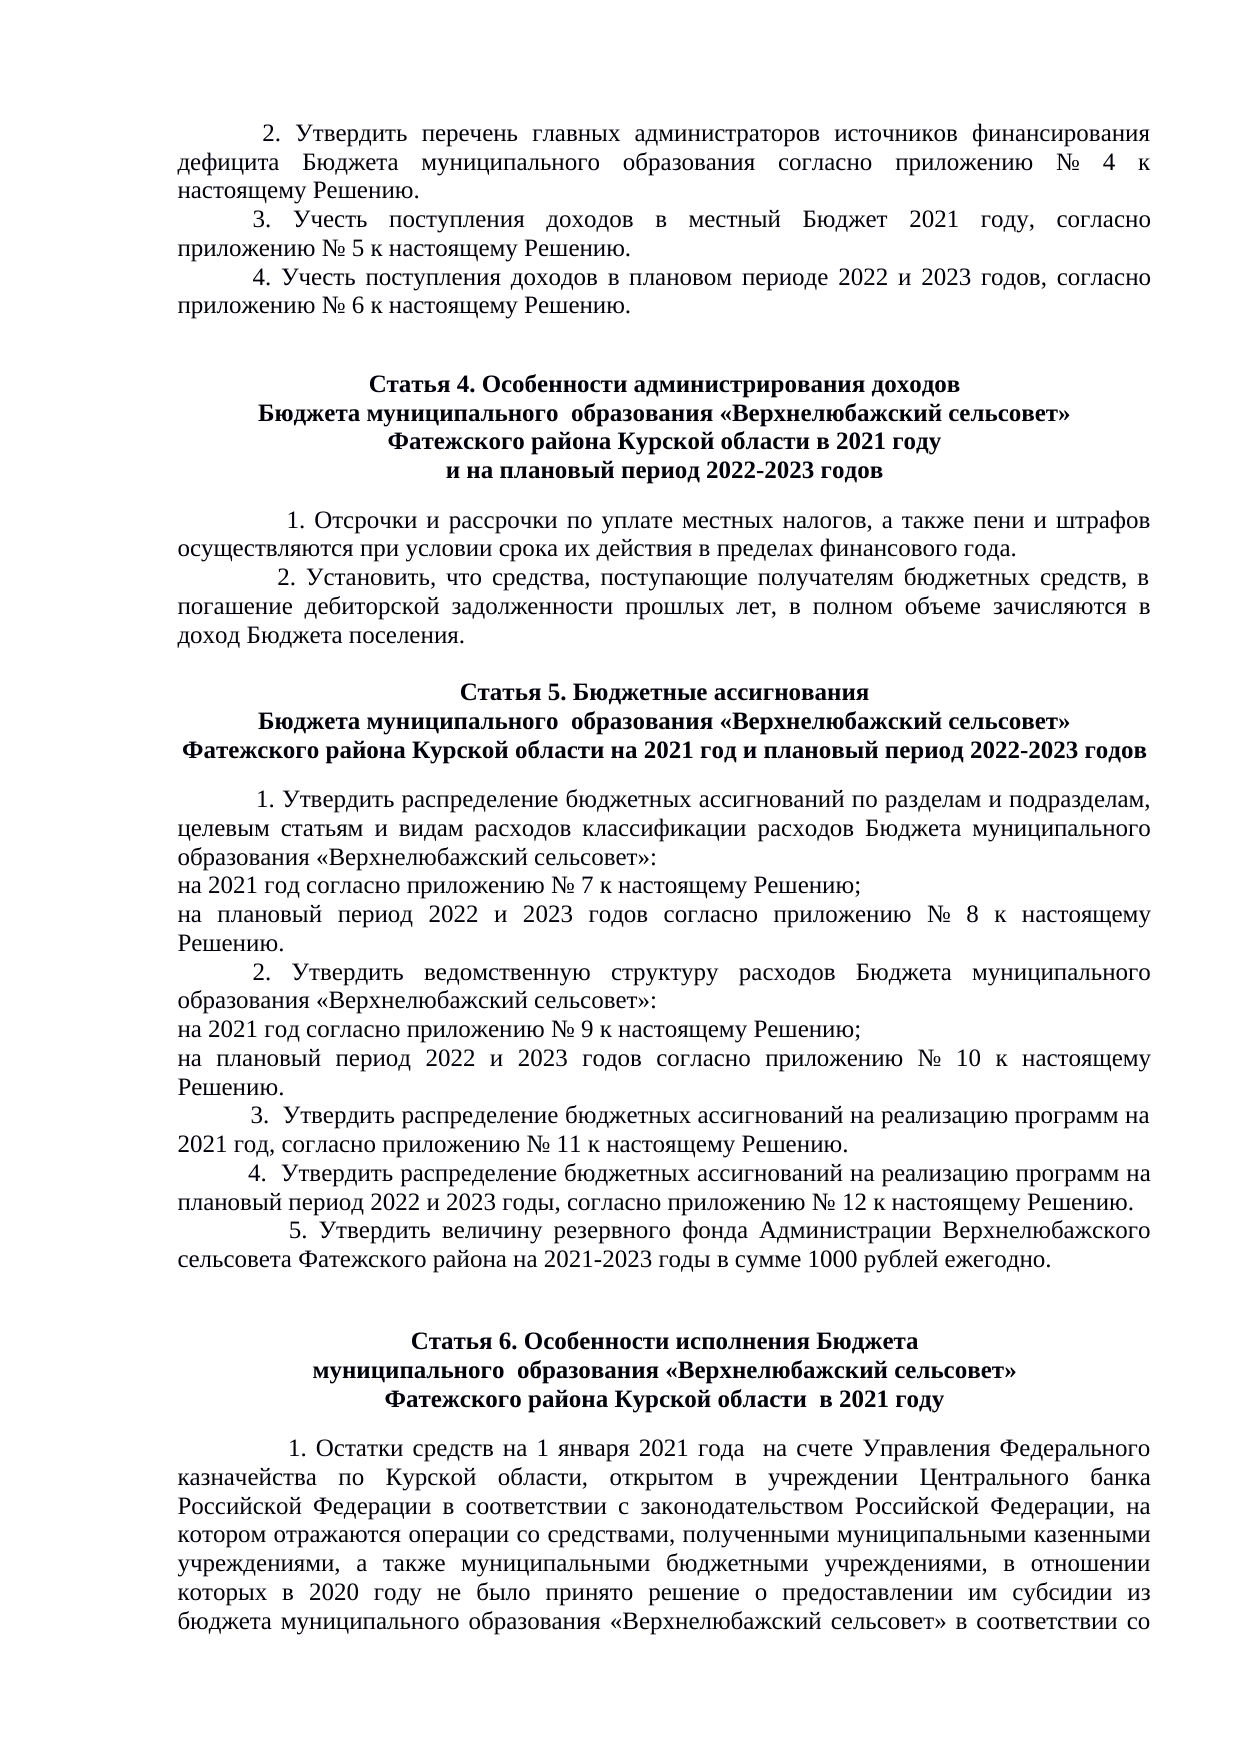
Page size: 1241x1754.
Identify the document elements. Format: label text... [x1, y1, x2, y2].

text 4. Учесть поступления доходов в плановом периоде 2022 и 2023 годов, согласно приложению № 6 к настоящему Решению. [177, 262, 1152, 319]
text Статья 6. Особенности исполнения Бюджета муниципального образования «Верхнелюбажский сельсовет» Фатежского района Курской области в 2021 году [177, 1326, 1152, 1412]
text 3. Утвердить распределение бюджетных ассигнований на реализацию программ на 2021 год, согласно приложению № 11 к настоящему Решению. [177, 1101, 1152, 1158]
text 1. Отсрочки и рассрочки по уплате местных налогов, а также пени и штрафов осуществляются при условии срока их действия в пределах финансового года. [177, 505, 1152, 562]
text на 2021 год согласно приложению № 9 к настоящему Решению; [177, 1014, 1152, 1043]
text 2. Установить, что средства, поступающие получателям бюджетных средств, в погашение дебиторской задолженности прошлых лет, в полном объеме зачисляются в доход Бюджета поселения. [177, 562, 1152, 648]
text 5. Утвердить величину резервного фонда Администрации Верхнелюбажского сельсовета Фатежского района на 2021-2023 годы в сумме 1000 рублей ежегодно. [177, 1216, 1152, 1273]
text на плановый период 2022 и 2023 годов согласно приложению № 10 к настоящему Решению. [177, 1043, 1152, 1101]
text 4. Утвердить распределение бюджетных ассигнований на реализацию программ на плановый период 2022 и 2023 годы, согласно приложению № 12 к настоящему Решению. [177, 1158, 1152, 1216]
text 2. Утвердить ведомственную структуру расходов Бюджета муниципального образования «Верхнелюбажский сельсовет»: [177, 957, 1152, 1014]
text 2. Утвердить перечень главных администраторов источников финансирования дефицита Бюджета муниципального образования согласно приложению № 4 к настоящему Решению. [177, 118, 1152, 204]
text 1. Утвердить распределение бюджетных ассигнований по разделам и подразделам, целевым статьям и видам расходов классификации расходов Бюджета муниципального образования «Верхнелюбажский сельсовет»: [177, 784, 1152, 871]
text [177, 1433, 1152, 1634]
text Статья 5. Бюджетные ассигнования Бюджета муниципального образования «Верхнелюбажский сельсовет» Фатежского района Курской области на 2021 год и плановый период 2022-2023 годов [177, 677, 1152, 763]
text на плановый период 2022 и 2023 годов согласно приложению № 8 к настоящему Решению. [177, 899, 1152, 957]
text на 2021 год согласно приложению № 7 к настоящему Решению; [177, 871, 1152, 899]
text 3. Учесть поступления доходов в местный Бюджет 2021 году, согласно приложению № 5 к настоящему Решению. [177, 204, 1152, 262]
text Статья 4. Особенности администрирования доходов Бюджета муниципального образования «Верхнелюбажский сельсовет» Фатежского района Курской области в 2021 году и на плановый период 2022-2023 годов [177, 369, 1152, 484]
